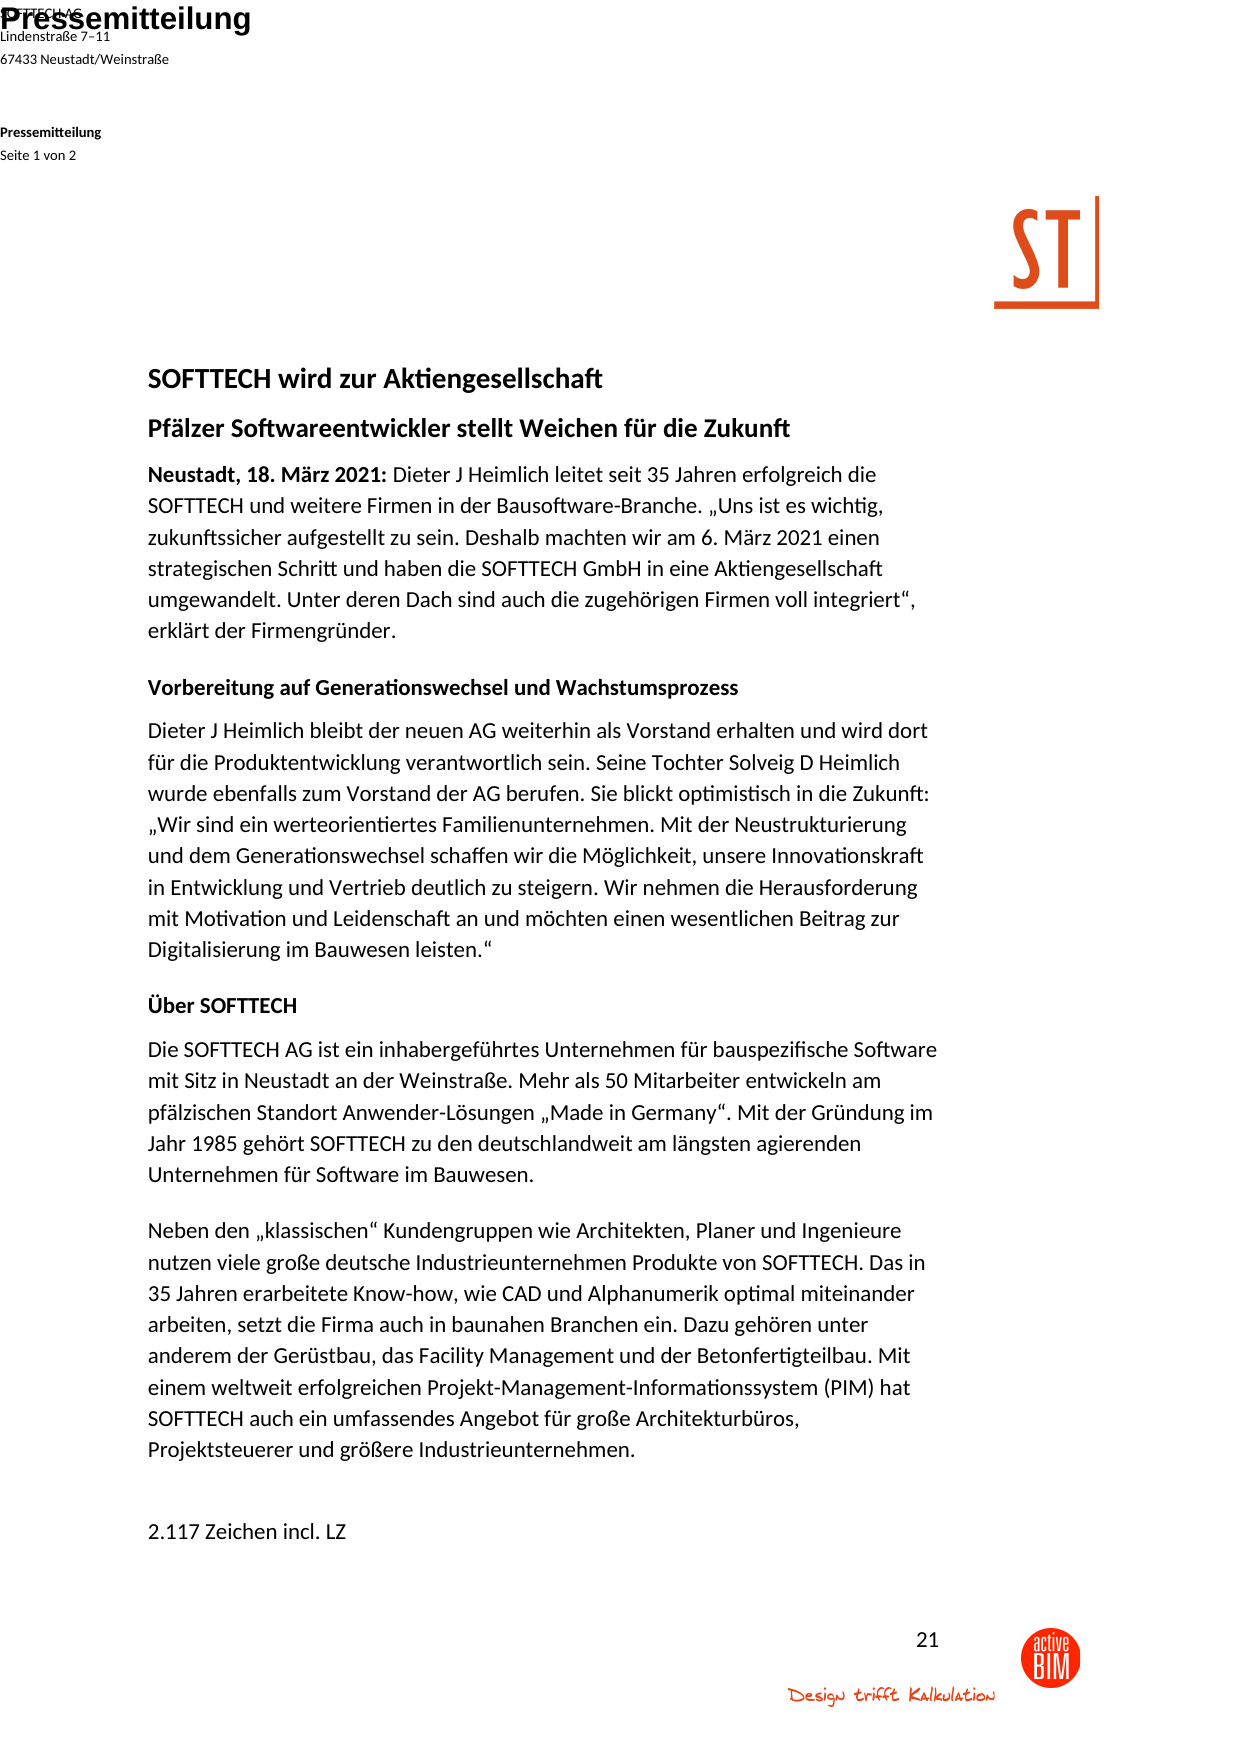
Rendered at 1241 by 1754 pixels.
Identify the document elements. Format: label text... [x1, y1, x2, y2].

text Neustadt, 18. März 2021: Dieter J Heimlich leitet seit 35 Jahren erfolgreich die SOFTTECH und weitere Firmen in der Bausoftware-Branche. „Uns ist es wichtig, zukunftssicher aufgestellt zu sein. Deshalb machten wir am 6. März 2021 einen strategischen Schritt und haben die SOFTTECH GmbH in eine Aktiengesellschaft umgewandelt. Unter deren Dach sind auch die zugehörigen Firmen voll integriert“, erklärt der Firmengründer. [148, 457, 939, 645]
text Neben den „klassischen“ Kundengruppen wie Architekten, Planer und Ingenieure nutzen viele große deutsche Industrieunternehmen Produkte von SOFTTECH. Das in 35 Jahren erarbeitete Know-how, wie CAD und Alphanumerik optimal miteinander arbeiten, setzt die Firma auch in baunahen Branchen ein. Dazu gehören unter anderem der Gerüstbau, das Facility Management und der Betonfertigteilbau. Mit einem weltweit erfolgreichen Projekt-Management-Informationssystem (PIM) hat SOFTTECH auch ein umfassendes Angebot für große Architekturbüros, Projektsteuerer und größere Industrieunternehmen. [148, 1214, 939, 1464]
text 2.117 Zeichen incl. LZ [148, 1517, 939, 1545]
subtitle Pfälzer Softwareentwickler stellt Weichen für die Zukunft [148, 409, 939, 445]
subtitle Vorbereitung auf Generationswechsel und Wachstumsprozess [148, 670, 939, 701]
picture [787, 1686, 995, 1707]
picture [1021, 1628, 1081, 1688]
subtitle SOFTTECH wird zur Aktiengesellschaft [148, 355, 939, 397]
picture [994, 196, 1100, 309]
text Die SOFTTECH AG ist ein inhabergeführtes Unternehmen für bauspezifische Software mit Sitz in Neustadt an der Weinstraße. Mehr als 50 Mitarbeiter entwickeln am pfälzischen Standort Anwender-Lösungen „Made in Germany“. Mit der Gründung im Jahr 1985 gehört SOFTTECH zu den deutschlandweit am längsten agierenden Unternehmen für Software im Bauwesen. [148, 1032, 939, 1189]
text Dieter J Heimlich bleibt der neuen AG weiterhin als Vorstand erhalten und wird dort für die Produktentwicklung verantwortlich sein. Seine Tochter Solveig D Heimlich wurde ebenfalls zum Vorstand der AG berufen. Sie blickt optimistisch in die Zukunft: „Wir sind ein werteorientiertes Familienunternehmen. Mit der Neustrukturierung und dem Generationswechsel schaffen wir die Möglichkeit, unsere Innovationskraft in Entwicklung und Vertrieb deutlich zu steigern. Wir nehmen die Herausforderung mit Motivation und Leidenschaft an und möchten einen wesentlichen Beitrag zur Digitalisierung im Bauwesen leisten.“ [148, 714, 939, 964]
subtitle Über SOFTTECH [148, 989, 939, 1020]
